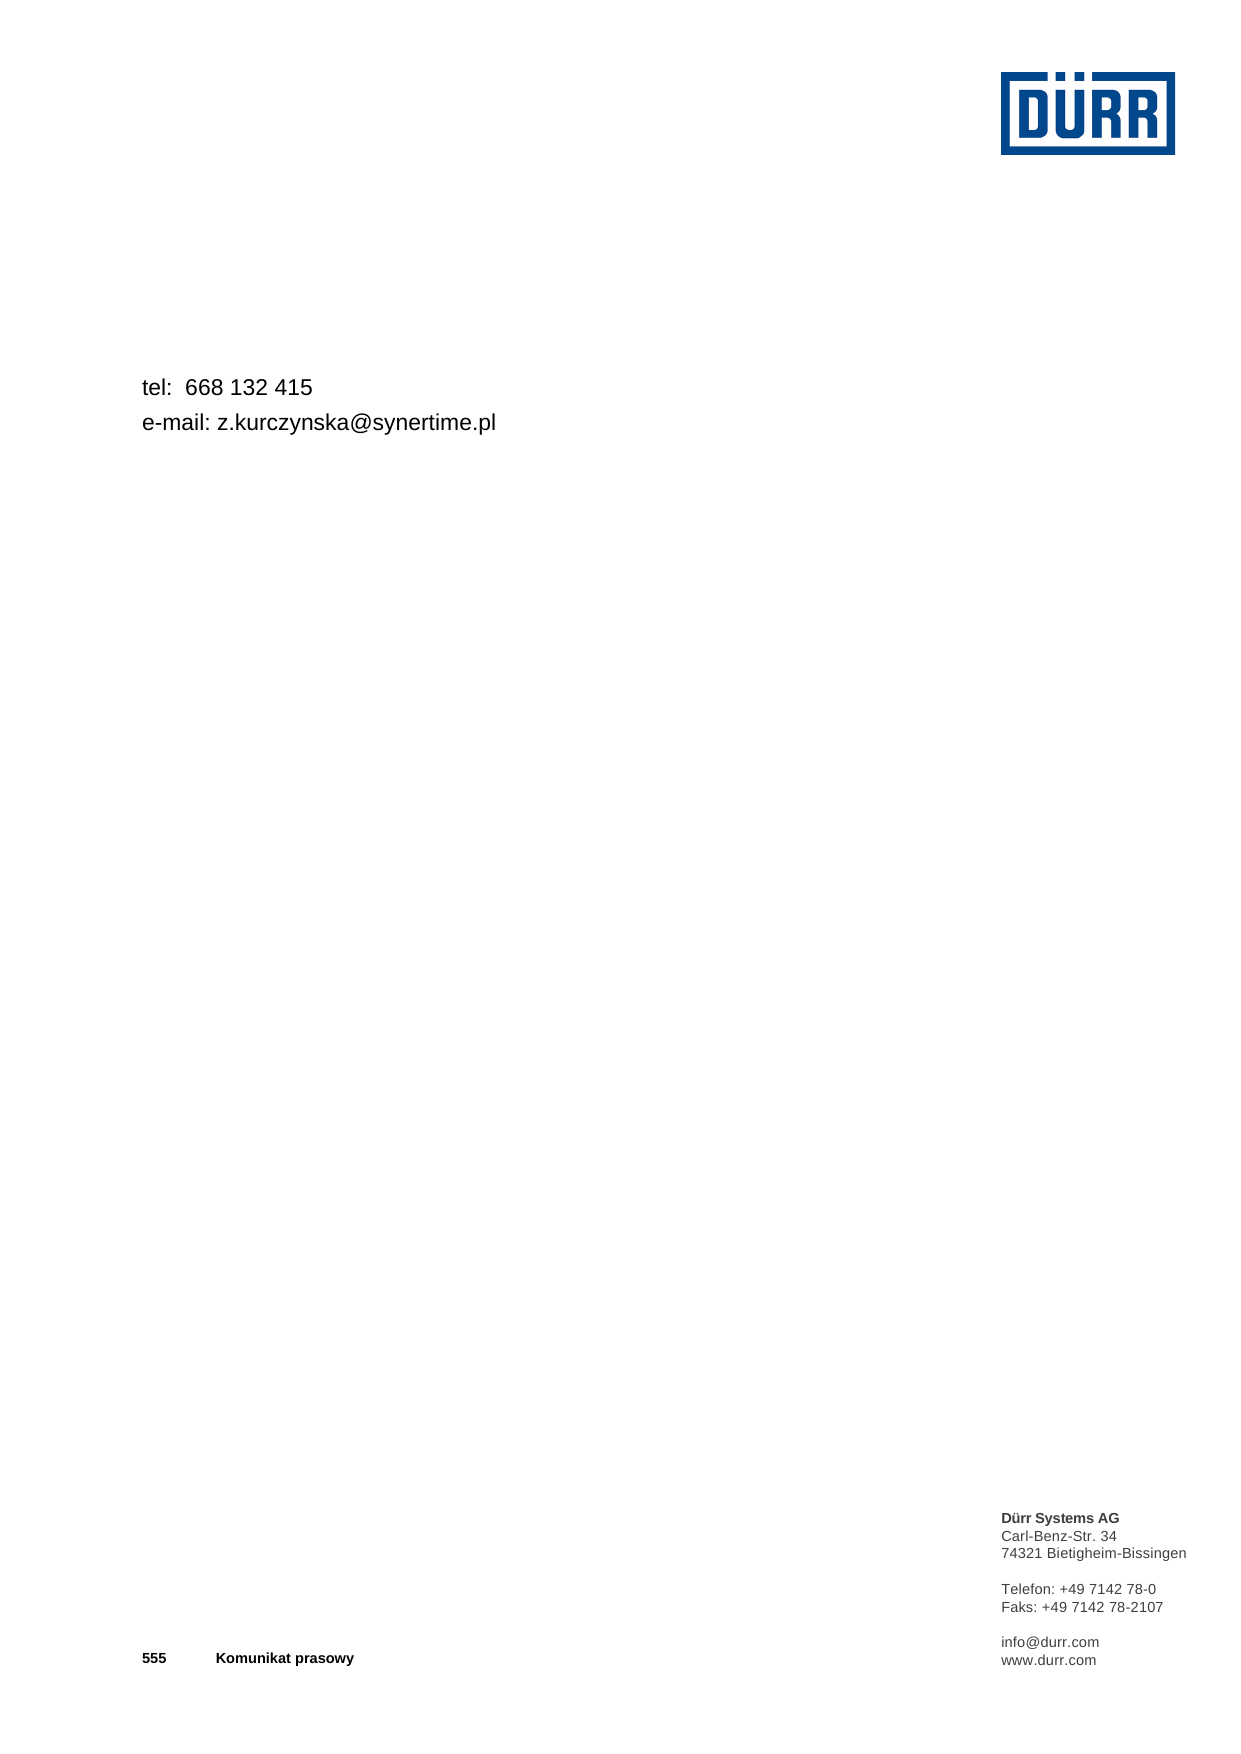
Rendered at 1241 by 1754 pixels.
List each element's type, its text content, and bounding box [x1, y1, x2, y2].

picture [1001, 72, 1175, 155]
text e-mail: z.kurczynska@synertime.pl [142, 401, 951, 435]
text tel: 668 132 415 [142, 366, 951, 401]
